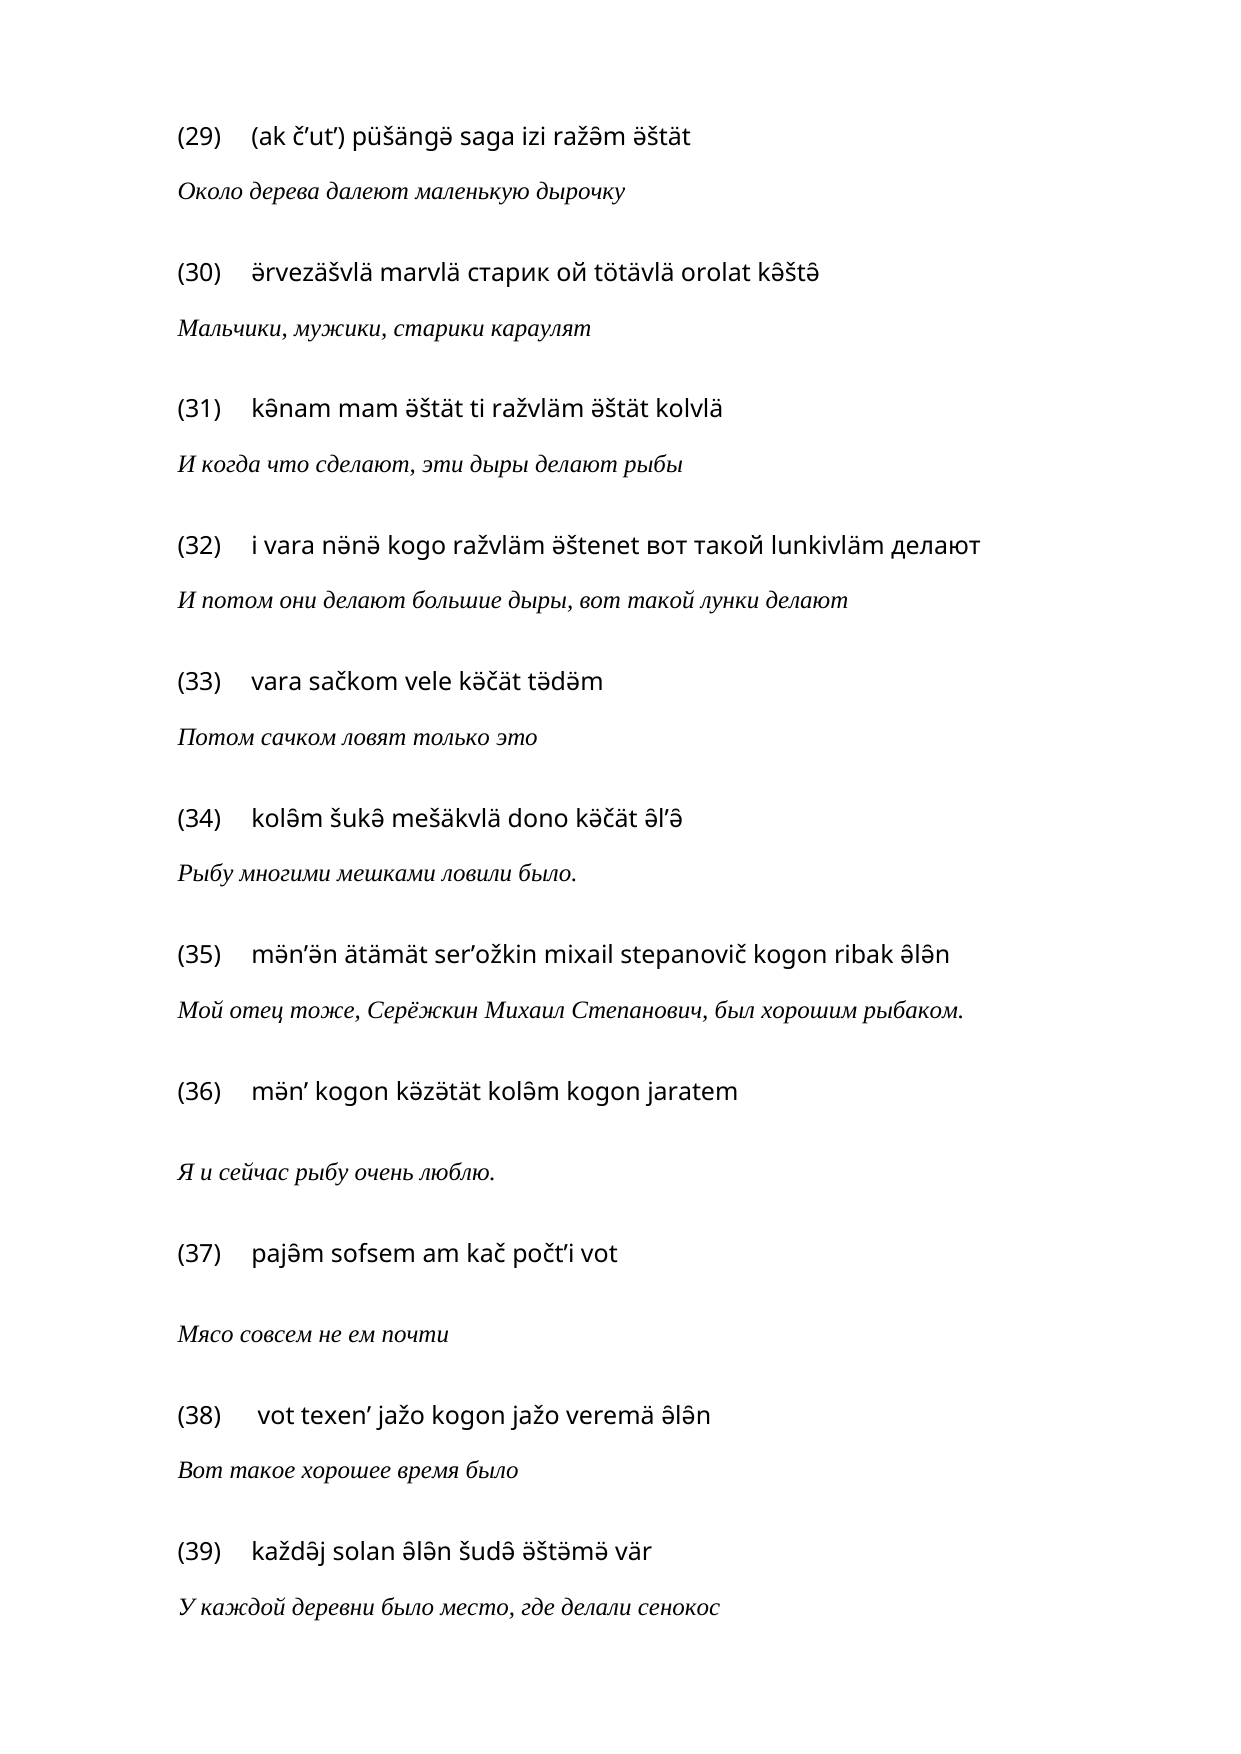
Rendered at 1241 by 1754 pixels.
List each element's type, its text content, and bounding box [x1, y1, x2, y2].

text mə̈n’ kogon kə̈zə̈tät kolə̑m kogon jaratem [177, 1073, 1152, 1107]
text Рыбу многими мешками ловили было. [177, 858, 1152, 887]
text ə̈rvezäšvlä marvlä старик ой tötävlä orolat kə̑štə̑ [177, 254, 1152, 289]
text i vara nə̈nə̈ kogo ražvläm ə̈štenet вот такой lunkivläm делают [177, 527, 1152, 562]
text pajə̑m sofsem am kač počt’i vot [177, 1235, 1152, 1269]
text И когда что сделают, эти дыры делают рыбы [177, 449, 1152, 478]
text Около дерева далеют маленькую дырочку [177, 176, 1152, 205]
text vot texen’ jažo kogon jažo veremä ə̑lə̑n [177, 1397, 1152, 1431]
text kolə̑m šukə̑ mešäkvlä dono kə̈čät ə̑l’ə̑ [177, 800, 1152, 834]
text Мясо совсем не ем почти [177, 1319, 1152, 1348]
text vara sačkom vele kə̈čät tə̈də̈m [177, 664, 1152, 698]
text У каждой деревни было место, где делали сенокос [177, 1592, 1152, 1621]
text Мой отец тоже, Серёжкин Михаил Степанович, был хорошим рыбаком. [177, 995, 1152, 1024]
text Потом сачком ловят только это [177, 722, 1152, 751]
text (ak č’ut’) püšängə̈ saga izi ražə̑m ə̈štät [177, 118, 1152, 152]
text И потом они делают большие дыры, вот такой лунки делают [177, 586, 1152, 614]
text Я и сейчас рыбу очень люблю. [177, 1157, 1152, 1186]
text kə̑nam mam ə̈štät ti ražvläm ə̈štät kolvlä [177, 391, 1152, 425]
text mə̈n’ə̈n ätämät ser’ožkin mixail stepanovič kogon ribak ə̑lə̑n [177, 937, 1152, 971]
text každə̑j solan ə̑lə̑n šudə̑ ə̈štə̈mə̈ vär [177, 1534, 1152, 1568]
text Мальчики, мужики, старики караулят [177, 313, 1152, 341]
text Вот такое хорошее время было [177, 1455, 1152, 1484]
